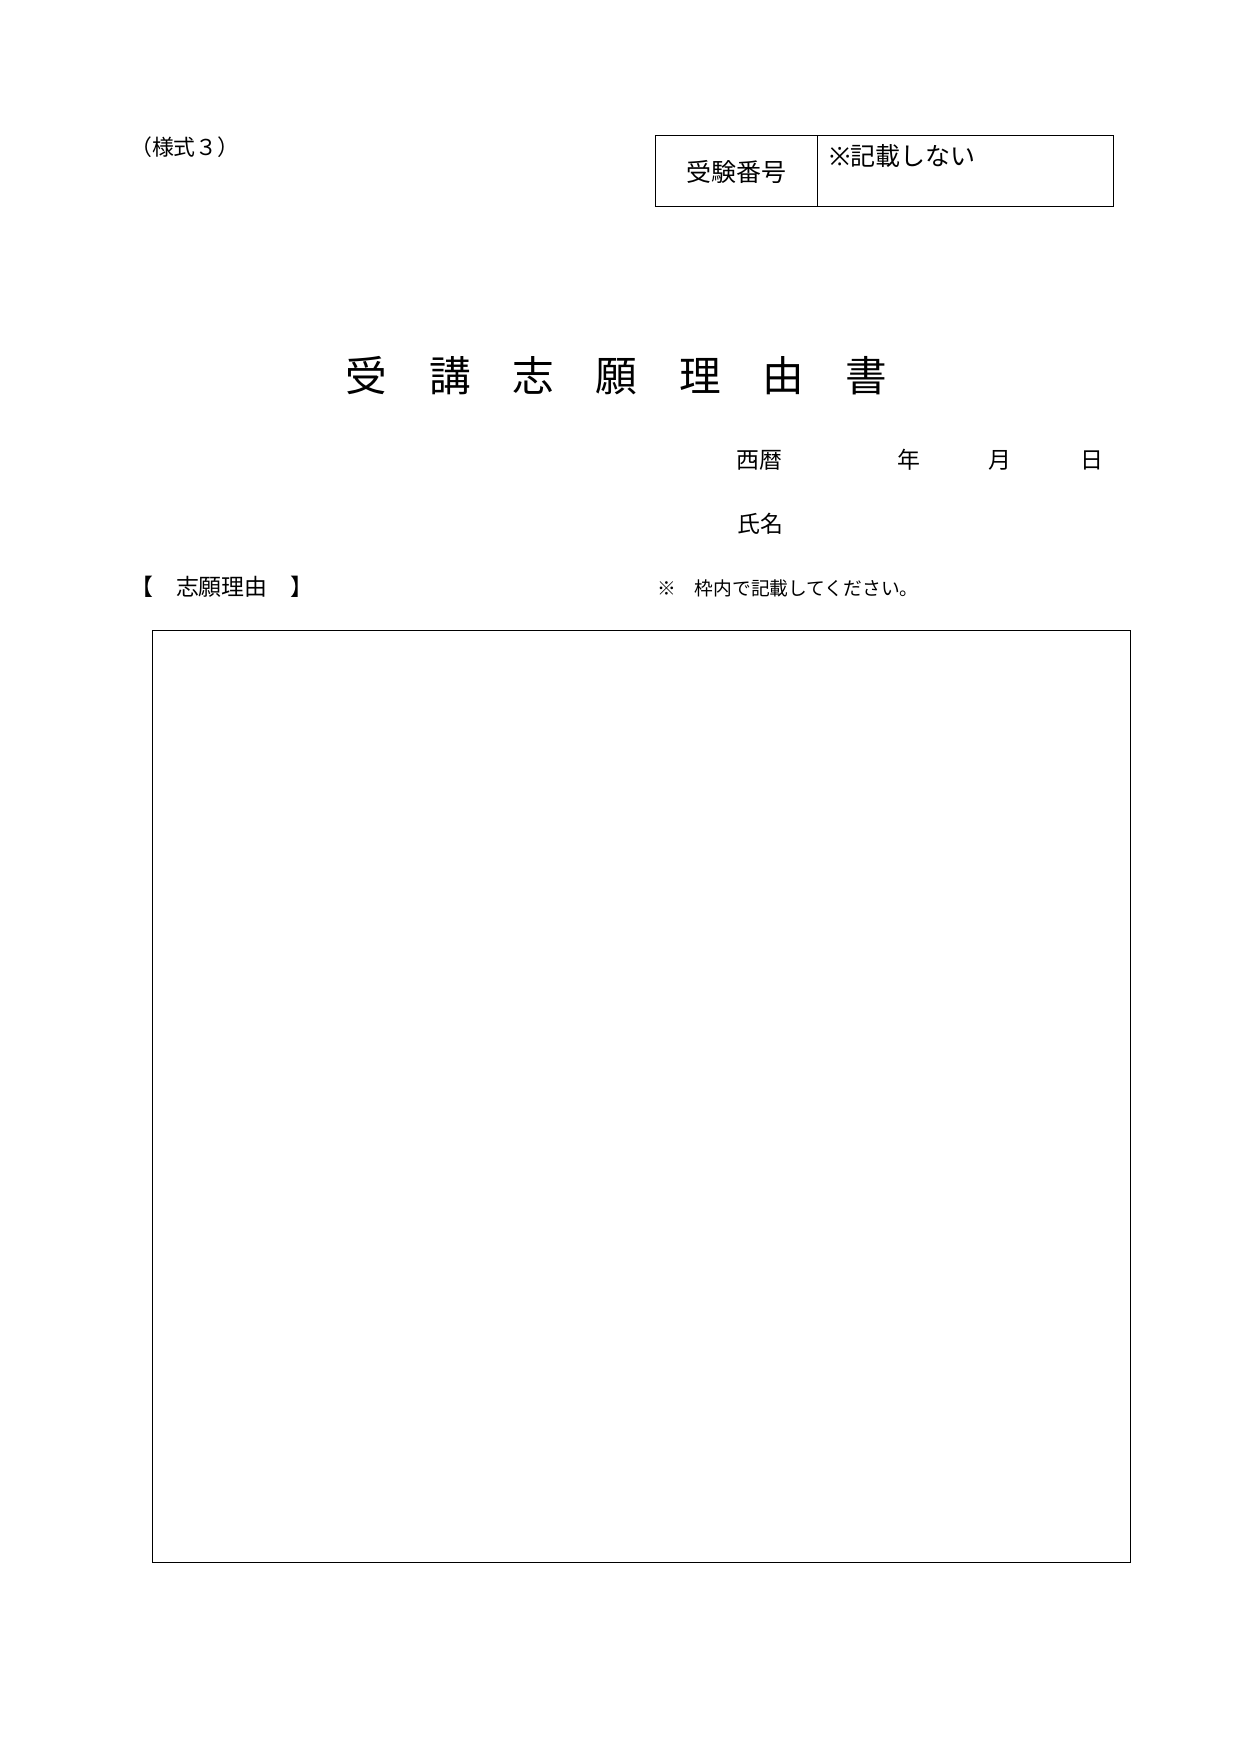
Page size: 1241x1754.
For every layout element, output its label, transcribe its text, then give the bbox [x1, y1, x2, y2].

table_header 受験番号 [656, 136, 817, 206]
text 【 志願理由 】 ※ 枠内で記載してください。 [130, 567, 1011, 604]
table_header ※記載しない [818, 136, 1113, 206]
text 受 講 志 願 理 由 書 [130, 336, 1103, 411]
table_header [153, 631, 1130, 1562]
text （様式３） [130, 127, 1128, 164]
text 西暦 年 月 日 [130, 440, 1103, 478]
text 氏名 [130, 503, 1011, 541]
